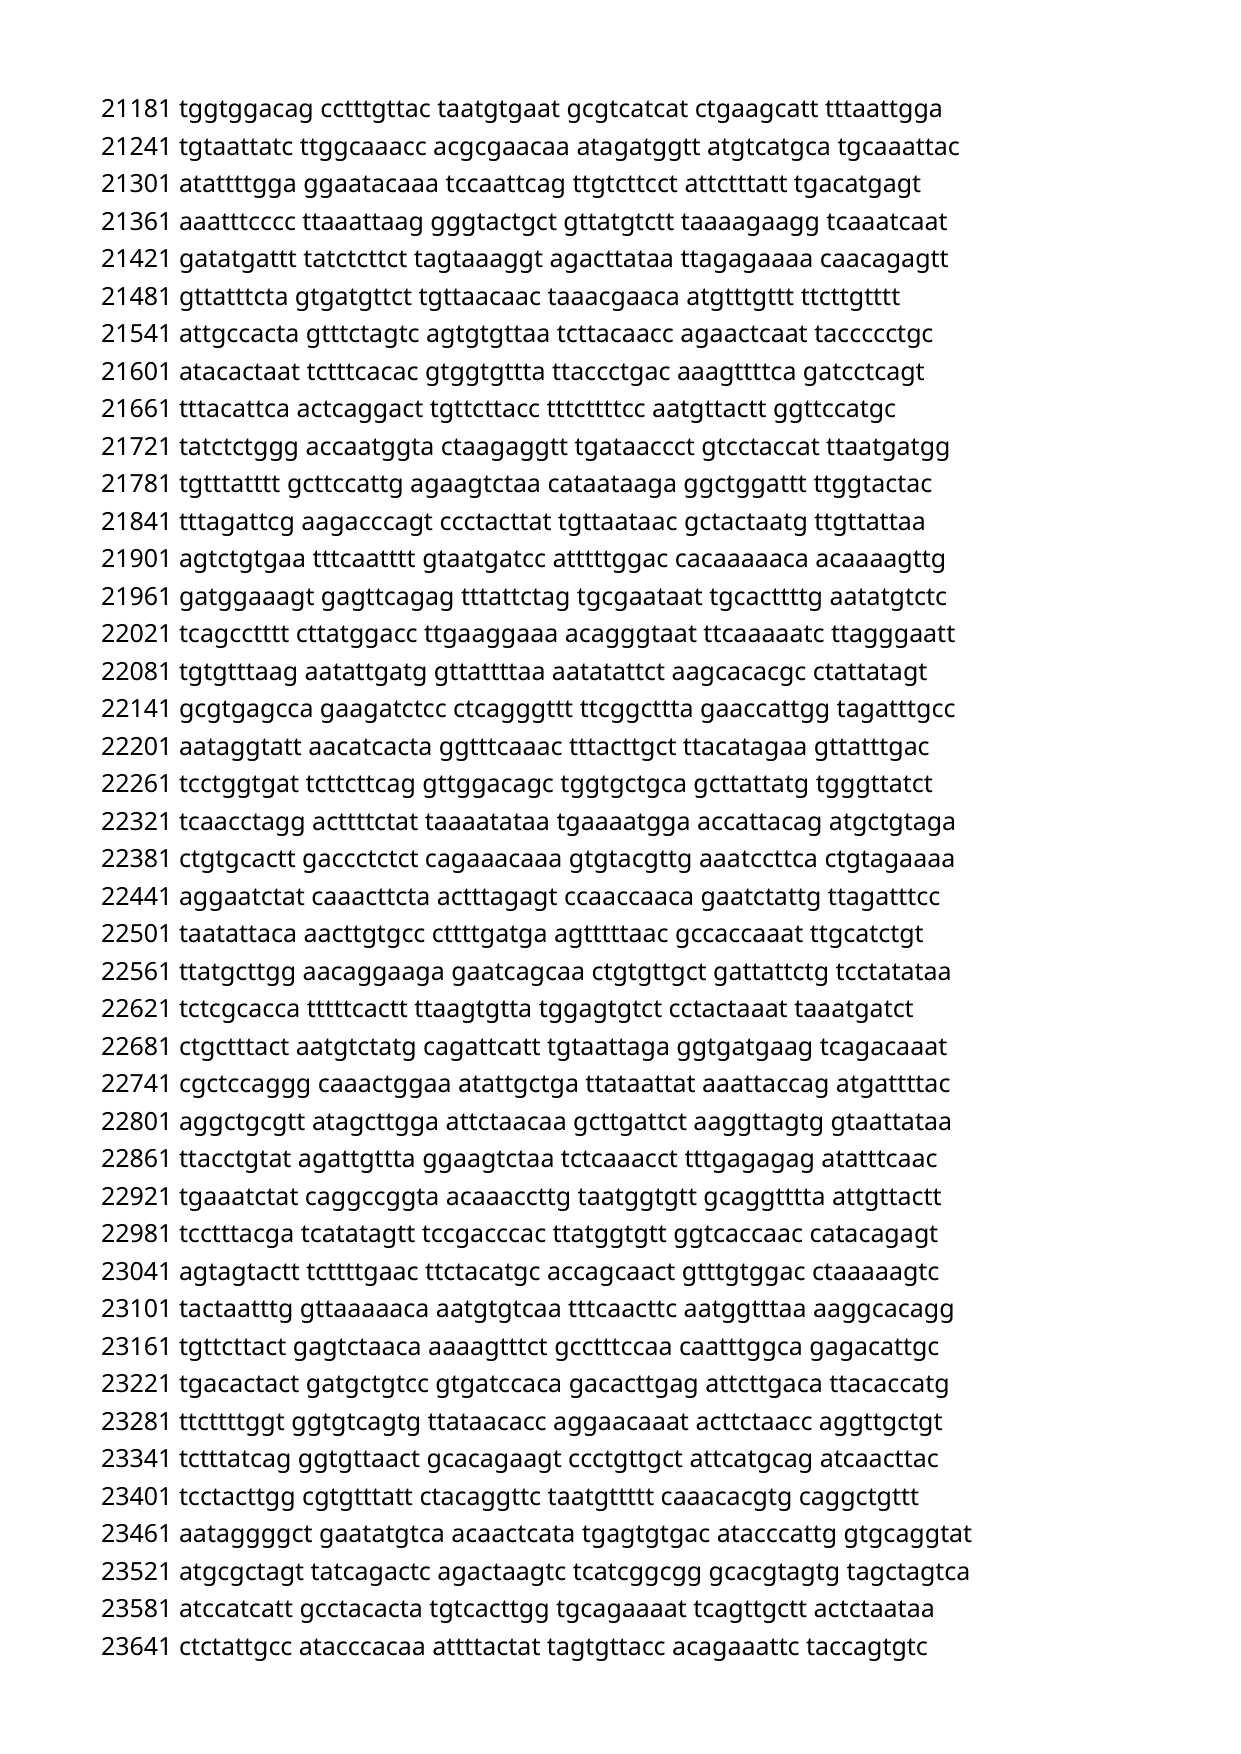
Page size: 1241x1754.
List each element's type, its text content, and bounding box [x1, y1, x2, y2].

text 22981 tcctttacga tcatatagtt tccgacccac ttatggtgtt ggtcaccaac catacagagt [75, 1214, 1165, 1252]
text 22801 aggctgcgtt atagcttgga attctaacaa gcttgattct aaggttagtg gtaattataa [75, 1102, 1165, 1139]
text 21181 tggtggacag cctttgttac taatgtgaat gcgtcatcat ctgaagcatt tttaattgga [75, 89, 1165, 127]
text 21241 tgtaattatc ttggcaaacc acgcgaacaa atagatggtt atgtcatgca tgcaaattac [75, 127, 1165, 164]
text 22921 tgaaatctat caggccggta acaaaccttg taatggtgtt gcaggtttta attgttactt [75, 1177, 1165, 1214]
text 23581 atccatcatt gcctacacta tgtcacttgg tgcagaaaat tcagttgctt actctaataa [75, 1589, 1165, 1627]
text 23461 aataggggct gaatatgtca acaactcata tgagtgtgac atacccattg gtgcaggtat [75, 1514, 1165, 1552]
text 23101 tactaatttg gttaaaaaca aatgtgtcaa tttcaacttc aatggtttaa aaggcacagg [75, 1289, 1165, 1327]
text 22141 gcgtgagcca gaagatctcc ctcagggttt ttcggcttta gaaccattgg tagatttgcc [75, 689, 1165, 727]
text 21421 gatatgattt tatctcttct tagtaaaggt agacttataa ttagagaaaa caacagagtt [75, 239, 1165, 277]
text 22501 taatattaca aacttgtgcc cttttgatga agtttttaac gccaccaaat ttgcatctgt [75, 914, 1165, 952]
text 23161 tgttcttact gagtctaaca aaaagtttct gcctttccaa caatttggca gagacattgc [75, 1327, 1165, 1364]
text 21601 atacactaat tctttcacac gtggtgttta ttaccctgac aaagttttca gatcctcagt [75, 352, 1165, 389]
text 22861 ttacctgtat agattgttta ggaagtctaa tctcaaacct tttgagagag atatttcaac [75, 1139, 1165, 1177]
text 21841 tttagattcg aagacccagt ccctacttat tgttaataac gctactaatg ttgttattaa [75, 502, 1165, 539]
text 21901 agtctgtgaa tttcaatttt gtaatgatcc atttttggac cacaaaaaca acaaaagttg [75, 539, 1165, 577]
text 21961 gatggaaagt gagttcagag tttattctag tgcgaataat tgcacttttg aatatgtctc [75, 577, 1165, 614]
text 23401 tcctacttgg cgtgtttatt ctacaggttc taatgttttt caaacacgtg caggctgttt [75, 1477, 1165, 1514]
text 23221 tgacactact gatgctgtcc gtgatccaca gacacttgag attcttgaca ttacaccatg [75, 1364, 1165, 1402]
text 23341 tctttatcag ggtgttaact gcacagaagt ccctgttgct attcatgcag atcaacttac [75, 1439, 1165, 1477]
text 22201 aataggtatt aacatcacta ggtttcaaac tttacttgct ttacatagaa gttatttgac [75, 727, 1165, 764]
text 21481 gttatttcta gtgatgttct tgttaacaac taaacgaaca atgtttgttt ttcttgtttt [75, 277, 1165, 314]
text 23521 atgcgctagt tatcagactc agactaagtc tcatcggcgg gcacgtagtg tagctagtca [75, 1552, 1165, 1589]
text 22261 tcctggtgat tcttcttcag gttggacagc tggtgctgca gcttattatg tgggttatct [75, 764, 1165, 802]
text 22621 tctcgcacca tttttcactt ttaagtgtta tggagtgtct cctactaaat taaatgatct [75, 989, 1165, 1027]
text 21301 atattttgga ggaatacaaa tccaattcag ttgtcttcct attctttatt tgacatgagt [75, 164, 1165, 202]
text 22321 tcaacctagg acttttctat taaaatataa tgaaaatgga accattacag atgctgtaga [75, 802, 1165, 839]
text 23641 ctctattgcc atacccacaa attttactat tagtgttacc acagaaattc taccagtgtc [75, 1627, 1165, 1664]
text 23281 ttcttttggt ggtgtcagtg ttataacacc aggaacaaat acttctaacc aggttgctgt [75, 1402, 1165, 1439]
text 22561 ttatgcttgg aacaggaaga gaatcagcaa ctgtgttgct gattattctg tcctatataa [75, 952, 1165, 989]
text 22381 ctgtgcactt gaccctctct cagaaacaaa gtgtacgttg aaatccttca ctgtagaaaa [75, 839, 1165, 877]
text 23041 agtagtactt tcttttgaac ttctacatgc accagcaact gtttgtggac ctaaaaagtc [75, 1252, 1165, 1289]
text 22441 aggaatctat caaacttcta actttagagt ccaaccaaca gaatctattg ttagatttcc [75, 877, 1165, 914]
text 22741 cgctccaggg caaactggaa atattgctga ttataattat aaattaccag atgattttac [75, 1064, 1165, 1102]
text 21361 aaatttcccc ttaaattaag gggtactgct gttatgtctt taaaagaagg tcaaatcaat [75, 202, 1165, 239]
text 22081 tgtgtttaag aatattgatg gttattttaa aatatattct aagcacacgc ctattatagt [75, 652, 1165, 689]
text 22021 tcagcctttt cttatggacc ttgaaggaaa acagggtaat ttcaaaaatc ttagggaatt [75, 614, 1165, 652]
text 21781 tgtttatttt gcttccattg agaagtctaa cataataaga ggctggattt ttggtactac [75, 464, 1165, 502]
text 21661 tttacattca actcaggact tgttcttacc tttcttttcc aatgttactt ggttccatgc [75, 389, 1165, 427]
text 21721 tatctctggg accaatggta ctaagaggtt tgataaccct gtcctaccat ttaatgatgg [75, 427, 1165, 464]
text 22681 ctgctttact aatgtctatg cagattcatt tgtaattaga ggtgatgaag tcagacaaat [75, 1027, 1165, 1064]
text 21541 attgccacta gtttctagtc agtgtgttaa tcttacaacc agaactcaat taccccctgc [75, 314, 1165, 352]
